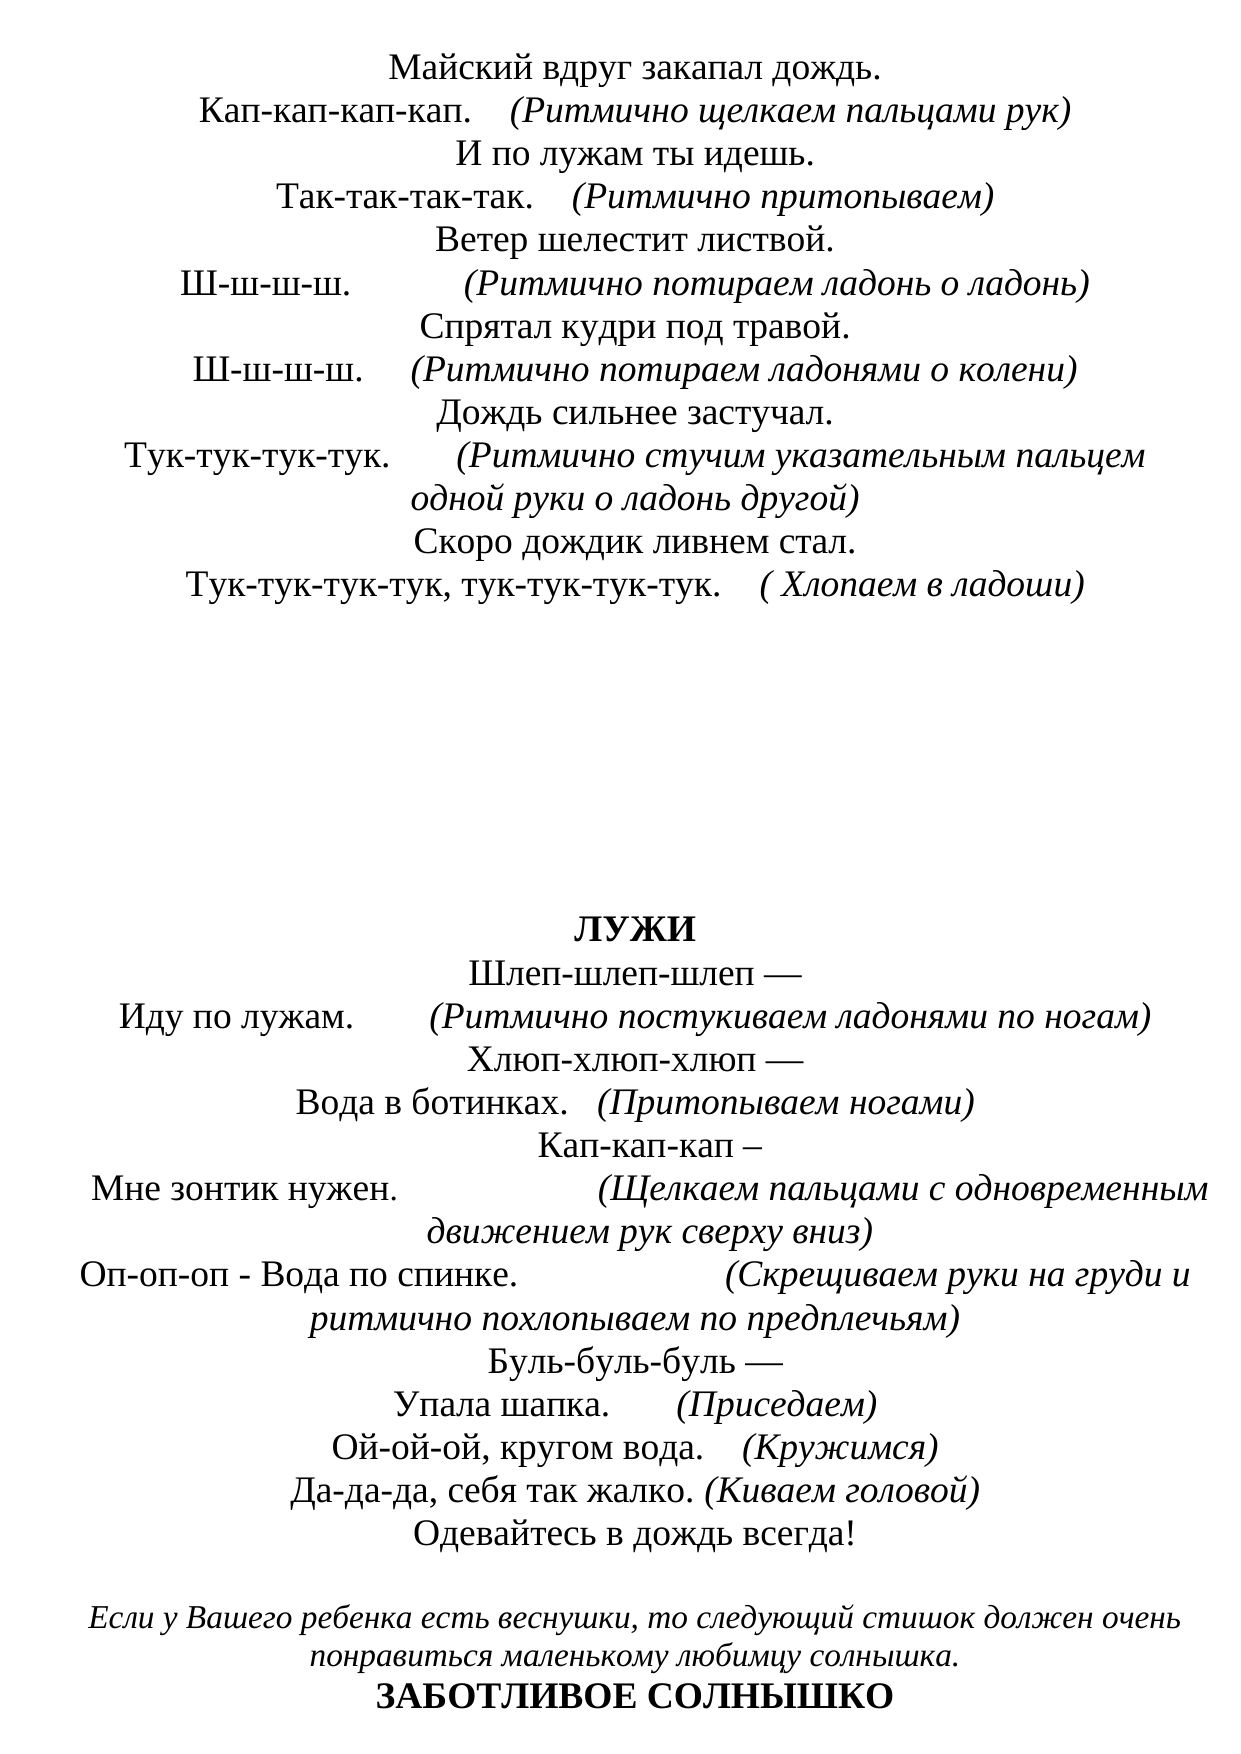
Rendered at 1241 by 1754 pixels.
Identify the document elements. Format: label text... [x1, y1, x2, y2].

text Дождь сильнее застучал. [74, 389, 1196, 432]
text Вода в ботинках. (Притопываем ногами) [74, 1079, 1196, 1122]
text Оп-оп-оп - Вода по спинке. (Скрещиваем руки на груди и ритмично похлопываем по предплечьям) [74, 1252, 1196, 1338]
text Кап-кап-кап – [74, 1122, 1226, 1166]
text Шлеп-шлеп-шлеп — [74, 950, 1196, 993]
text ЛУЖИ [74, 907, 1196, 950]
text Тук-тук-тук-тук. (Ритмично стучим указательным пальцем одной руки о ладонь другой) [74, 432, 1196, 519]
text Ветер шелестит листвой. [74, 217, 1196, 260]
text Буль-буль-буль — [74, 1338, 1196, 1381]
text Скоро дождик ливнем стал. [74, 519, 1196, 562]
text Мне зонтик нужен. (Щелкаем пальцами с одновременным движением рук сверху вниз) [74, 1166, 1226, 1252]
text Упала шапка. (Приседаем) [74, 1381, 1196, 1424]
text Хлюп-хлюп-хлюп — [74, 1036, 1196, 1079]
text Ой-ой-ой, кругом вода. (Кружимся) [74, 1424, 1196, 1467]
text Кап-кап-кап-кап. (Ритмично щелкаем пальцами рук) [74, 87, 1196, 131]
text И по лужам ты идешь. [74, 131, 1196, 174]
text Так-так-так-так. (Ритмично притопываем) [74, 174, 1196, 217]
text Иду по лужам. (Ритмично постукиваем ладонями по ногам) [74, 993, 1196, 1036]
text Майский вдруг закапал дождь. [74, 44, 1196, 87]
text ЗАБОТЛИВОЕ СОЛНЫШКО [74, 1673, 1196, 1717]
text Спрятал кудри под травой. [74, 303, 1196, 346]
text Если у Вашего ребенка есть веснушки, то следующий стишок должен очень понравиться маленькому любимцу солнышка. [74, 1597, 1196, 1673]
text Ш-ш-ш-ш. (Ритмично потираем ладонями о колени) [74, 346, 1196, 389]
text Тук-тук-тук-тук, тук-тук-тук-тук. ( Хлопаем в ладоши) [74, 562, 1196, 605]
text Одевайтесь в дождь всегда! [74, 1511, 1196, 1554]
text Да-да-да, себя так жалко. (Киваем головой) [74, 1467, 1196, 1511]
text Ш-ш-ш-ш. (Ритмично потираем ладонь о ладонь) [74, 260, 1196, 303]
